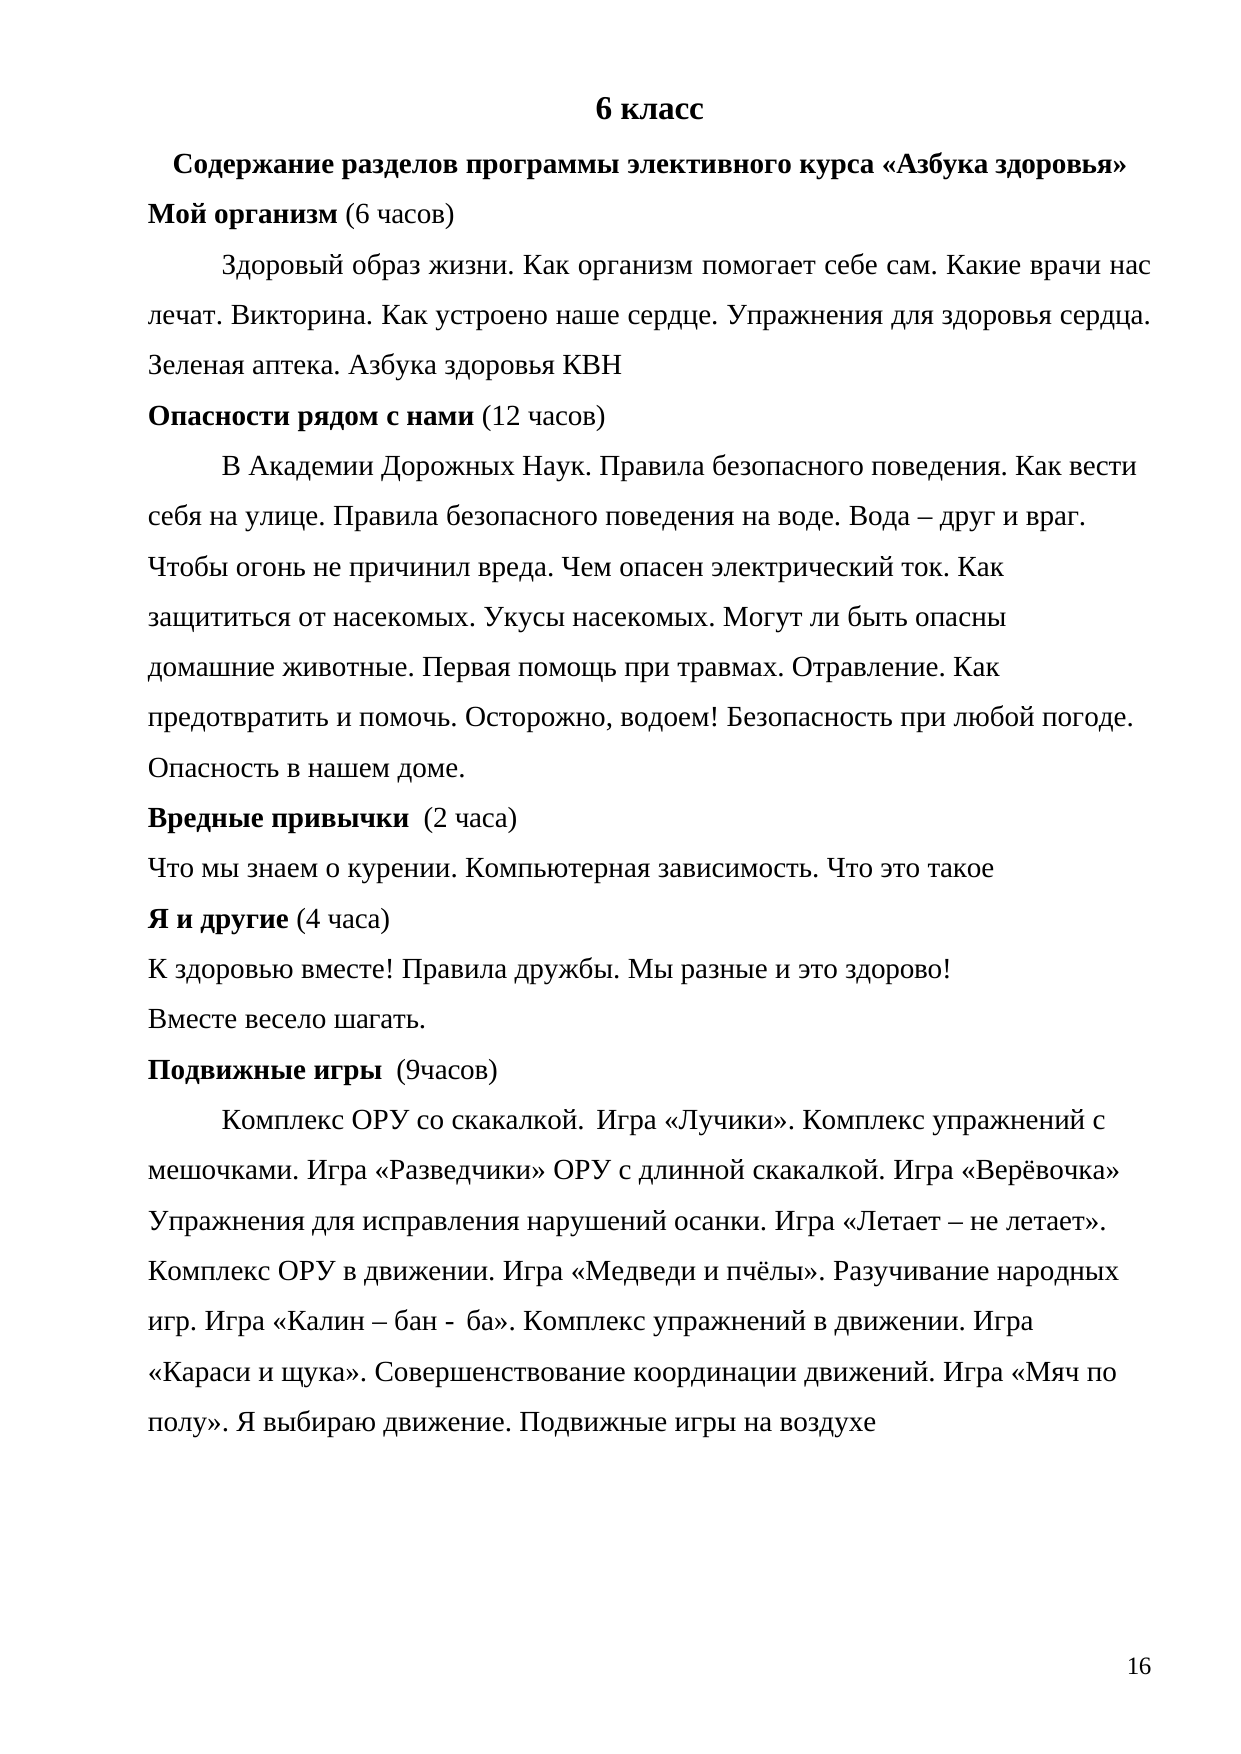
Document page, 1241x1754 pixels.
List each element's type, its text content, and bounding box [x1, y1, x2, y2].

text Опасности рядом с нами (12 часов) [148, 398, 1152, 431]
text Вместе весело шагать. [148, 1001, 1152, 1035]
text 6 класс [148, 89, 1152, 127]
text «Караси и щука». Совершенствование координации движений. Игра «Мяч по полу». Я выбираю движение. Подвижные игры на воздухе [148, 1354, 1152, 1437]
text Комплекс ОРУ со скакалкой. Игра «Лучики». Комплекс упражнений с мешочками. Игра «Разведчики» ОРУ с длинной скакалкой. Игра «Верёвочка» Упражнения для исправления нарушений осанки. Игра «Летает – не летает». Комплекс ОРУ в движении. Игра «Медведи и пчёлы». Разучивание народных игр. Игра «Калин – бан - ба». Комплекс упражнений в движении. Игра [148, 1102, 1152, 1337]
text Здоровый образ жизни. Как организм помогает себе сам. Какие врачи нас лечат. Викторина. Как устроено наше сердце. Упражнения для здоровья сердца. Зеленая аптека. Азбука здоровья КВН [148, 247, 1152, 381]
text Я и другие (4 часа) [148, 901, 1152, 934]
text Содержание разделов программы элективного курса «Азбука здоровья» [148, 146, 1152, 180]
text К здоровью вместе! Правила дружбы. Мы разные и это здорово! [148, 951, 1152, 985]
text домашние животные. Первая помощь при травмах. Отравление. Как предотвратить и помочь. Осторожно, водоем! Безопасность при любой погоде. Опасность в нашем доме. [148, 649, 1152, 783]
text В Академии Дорожных Наук. Правила безопасного поведения. Как вести себя на улице. Правила безопасного поведения на воде. Вода – друг и враг. Чтобы огонь не причинил вреда. Чем опасен электрический ток. Как защититься от насекомых. Укусы насекомых. Могут ли быть опасны [148, 448, 1152, 632]
text Вредные привычки (2 часа) [148, 800, 1152, 834]
text Подвижные игры (9часов) [148, 1052, 1152, 1085]
text Что мы знаем о курении. Компьютерная зависимость. Что это такое [148, 851, 1152, 884]
text Мой организм (6 часов) [148, 196, 1152, 230]
